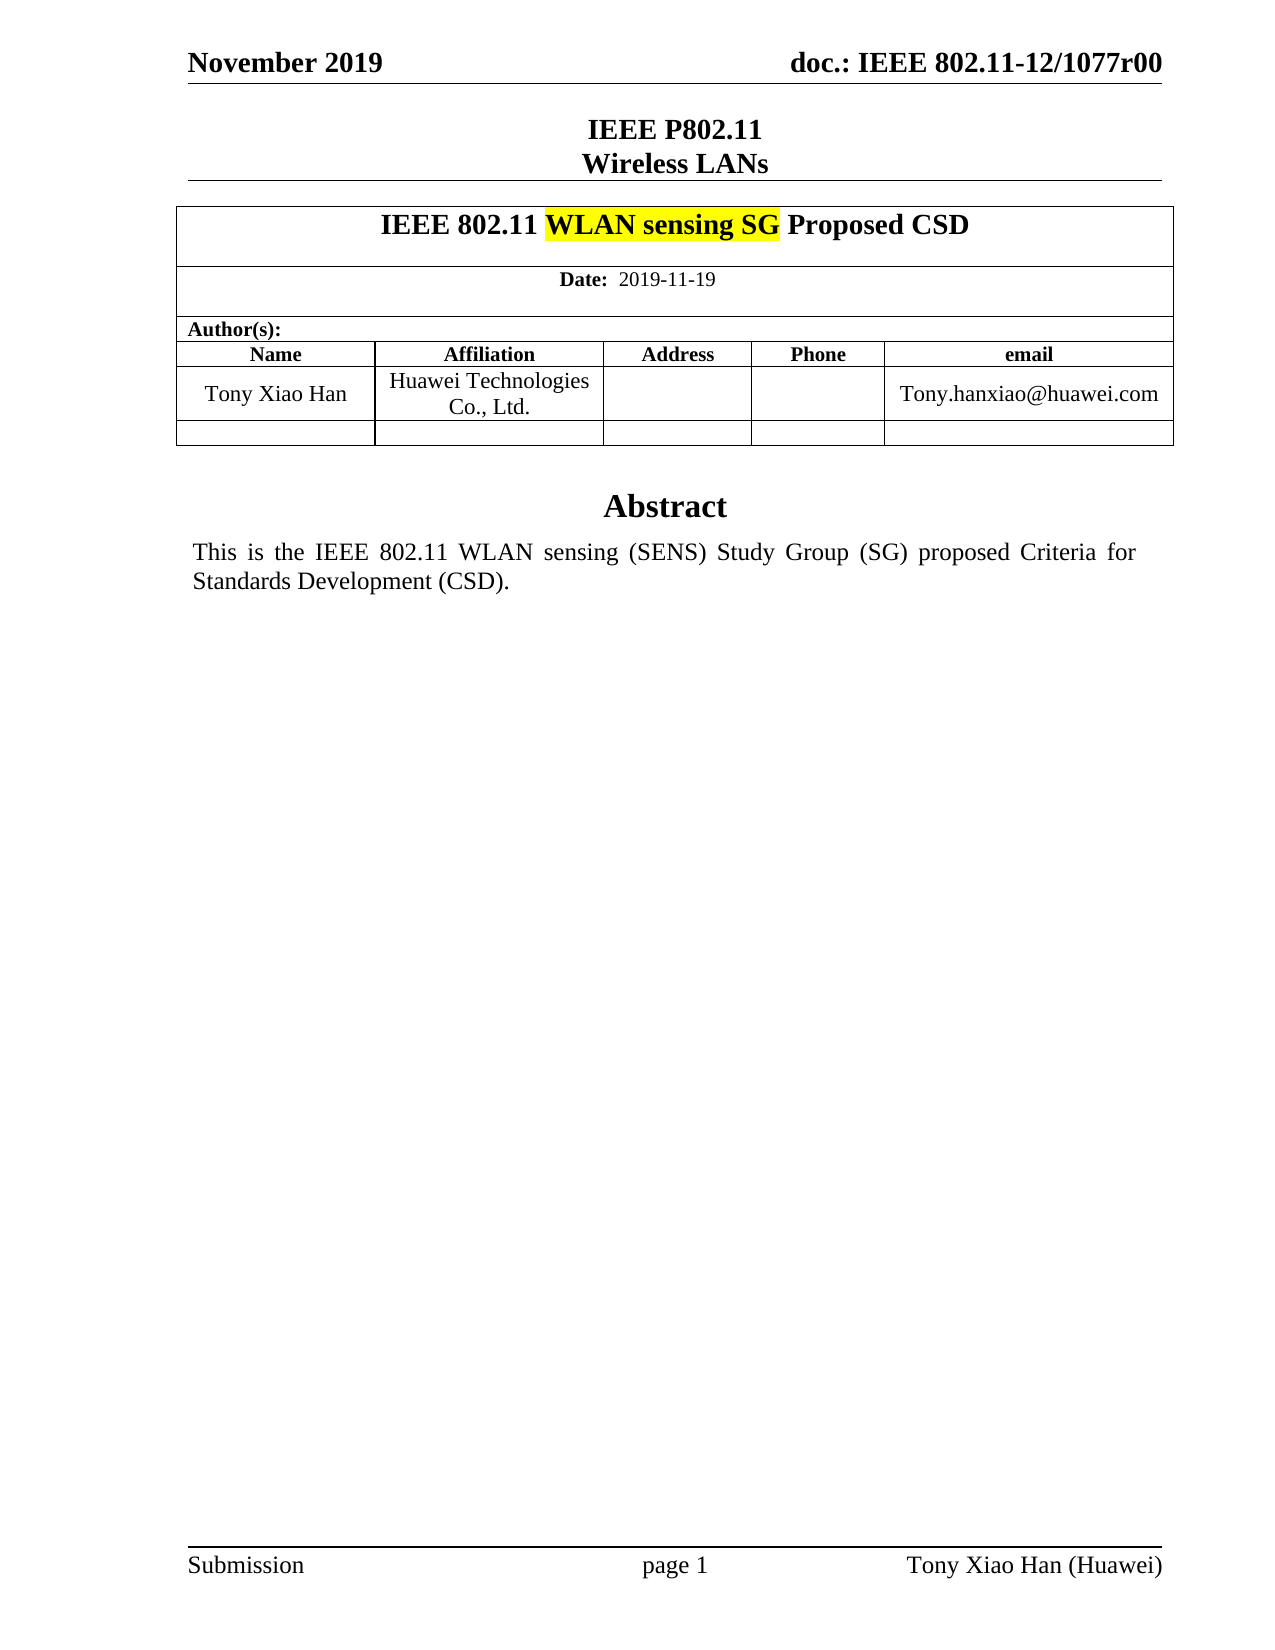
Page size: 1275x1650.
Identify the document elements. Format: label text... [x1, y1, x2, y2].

table_cell [752, 421, 884, 445]
table_cell [177, 421, 374, 445]
table_cell Address [604, 342, 751, 366]
table_cell Tony.hanxiao@huawei.com [885, 367, 1173, 420]
table_header IEEE 802.11 WLAN sensing SG Proposed CSD [177, 207, 1173, 266]
table_cell Date: 2019-11-19 [177, 267, 1173, 316]
table_cell Huawei Technologies Co., Ltd. [376, 367, 603, 420]
table_cell Author(s): [177, 317, 1173, 341]
table_cell [604, 367, 751, 420]
table_cell Name [177, 342, 374, 366]
table_cell Affiliation [376, 342, 603, 366]
table_cell [885, 421, 1173, 445]
text IEEE P802.11 Wireless LANs [187, 112, 1162, 181]
table_cell Phone [752, 342, 884, 366]
table_cell [604, 421, 751, 445]
table_cell [376, 421, 603, 445]
table_cell email [885, 342, 1173, 366]
table_cell [752, 367, 884, 420]
table_cell Tony Xiao Han [177, 367, 374, 420]
